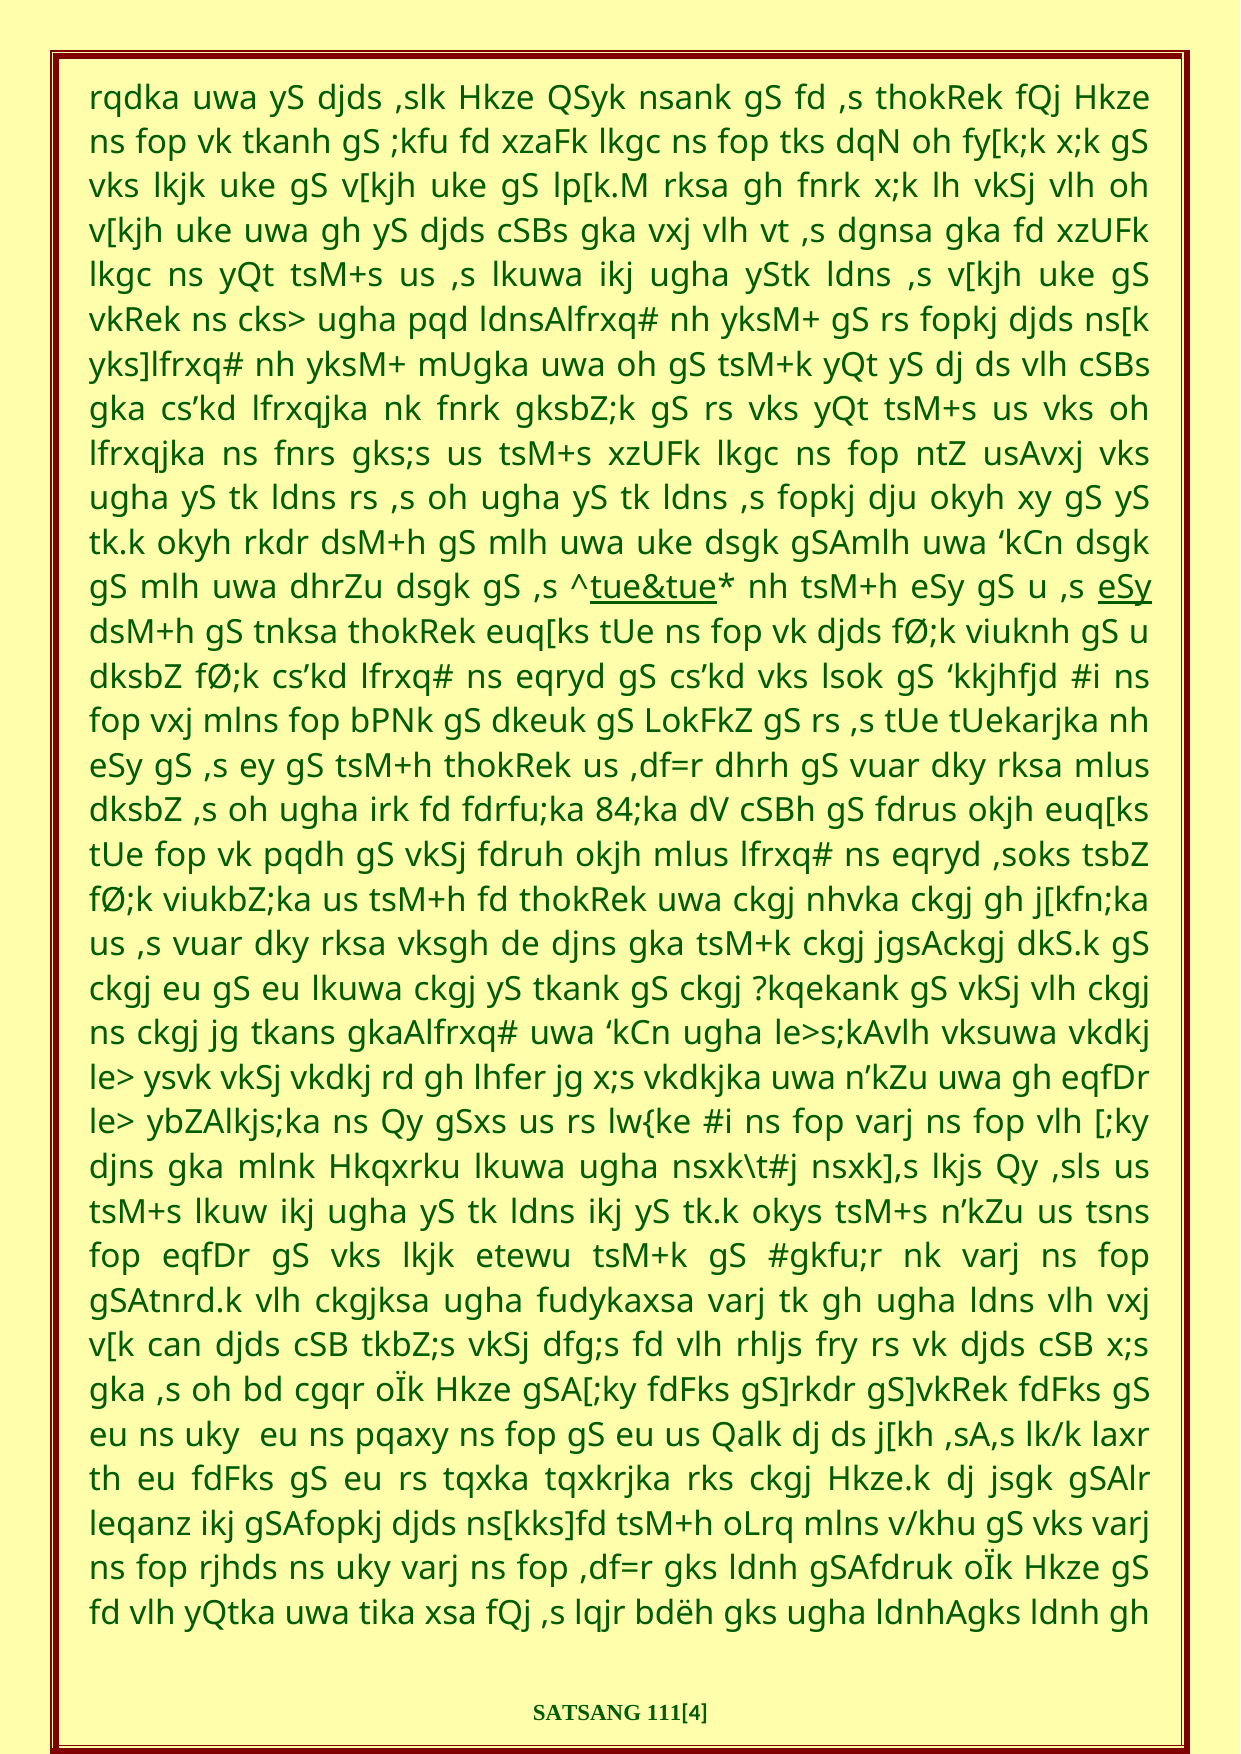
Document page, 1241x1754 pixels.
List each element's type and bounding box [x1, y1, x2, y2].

text [89, 74, 1152, 1634]
